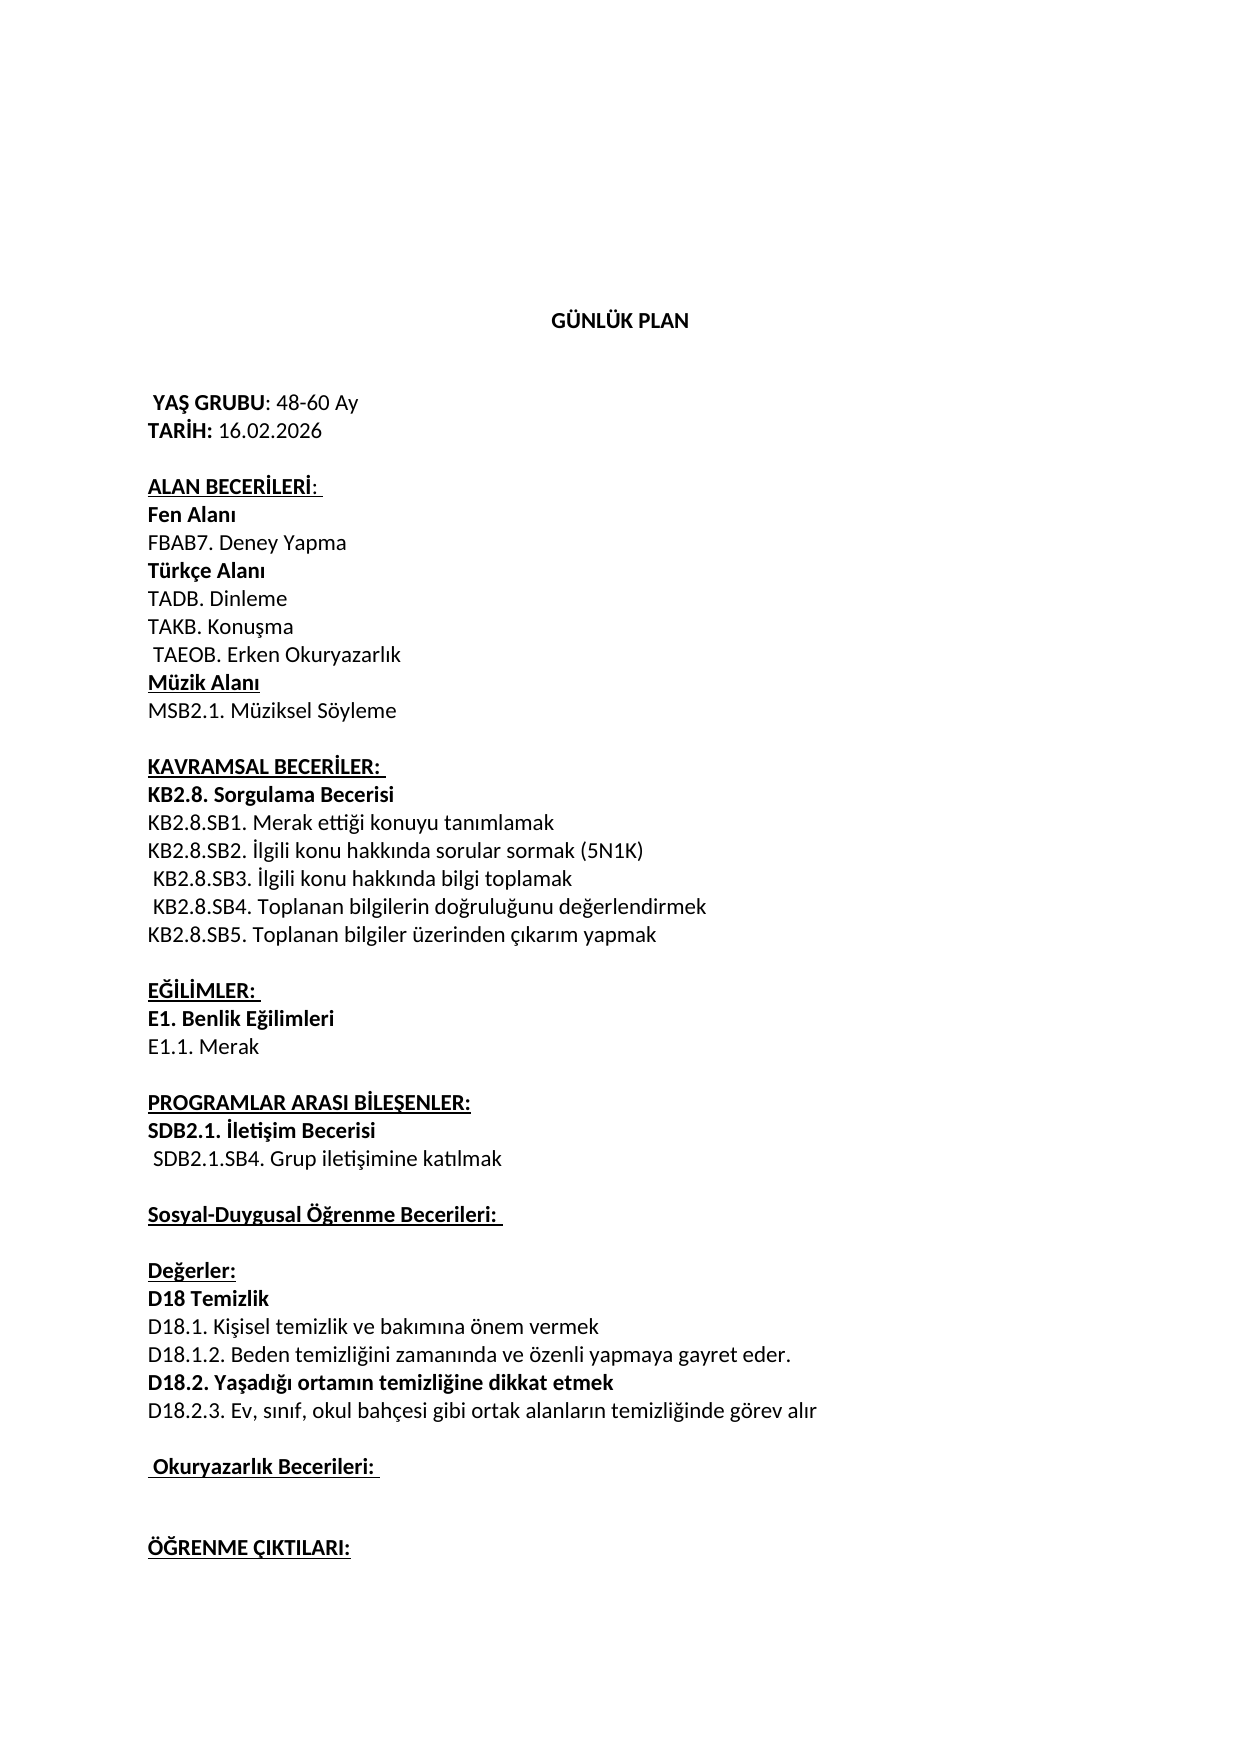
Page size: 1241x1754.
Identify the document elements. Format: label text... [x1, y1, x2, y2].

text D18.2. Yaşadığı ortamın temizliğine dikkat etmek [148, 1368, 1093, 1396]
text TAKB. Konuşma [148, 612, 1093, 640]
text TARİH: 16.02.2026 [148, 416, 1093, 444]
text Değerler: [148, 1256, 1093, 1284]
text KB2.8. Sorgulama Becerisi [148, 780, 1093, 808]
text KB2.8.SB1. Merak ettiği konuyu tanımlamak [148, 808, 1093, 836]
text TAEOB. Erken Okuryazarlık [148, 640, 1093, 668]
text Türkçe Alanı [148, 556, 1093, 584]
text YAŞ GRUBU: 48-60 Ay [148, 388, 1093, 416]
text D18.2.3. Ev, sınıf, okul bahçesi gibi ortak alanların temizliğinde görev alır [148, 1396, 1093, 1424]
text KB2.8.SB2. İlgili konu hakkında sorular sormak (5N1K) [148, 836, 1093, 864]
text FBAB7. Deney Yapma [148, 528, 1093, 556]
text SDB2.1.SB4. Grup iletişimine katılmak [148, 1144, 1093, 1172]
text EĞİLİMLER: [148, 976, 1093, 1004]
text D18 Temizlik [148, 1284, 1093, 1312]
text KAVRAMSAL BECERİLER: [148, 752, 1093, 780]
text KB2.8.SB4. Toplanan bilgilerin doğruluğunu değerlendirmek [148, 892, 1093, 920]
text KB2.8.SB5. Toplanan bilgiler üzerinden çıkarım yapmak [148, 920, 1093, 948]
text E1. Benlik Eğilimleri [148, 1004, 1093, 1032]
text D18.1. Kişisel temizlik ve bakımına önem vermek [148, 1312, 1093, 1340]
text E1.1. Merak [148, 1032, 1093, 1060]
text ALAN BECERİLERİ: [148, 472, 1093, 500]
text GÜNLÜK PLAN [148, 307, 1093, 335]
text Fen Alanı [148, 500, 1093, 528]
text Sosyal-Duygusal Öğrenme Becerileri: [148, 1200, 1093, 1228]
text ÖĞRENME ÇIKTILARI: [148, 1533, 1093, 1562]
text Müzik Alanı [148, 668, 1093, 696]
text SDB2.1. İletişim Becerisi [148, 1116, 1093, 1144]
text D18.1.2. Beden temizliğini zamanında ve özenli yapmaya gayret eder. [148, 1340, 1093, 1368]
text Okuryazarlık Becerileri: [148, 1452, 1093, 1481]
text PROGRAMLAR ARASI BİLEŞENLER: [148, 1088, 1093, 1116]
text MSB2.1. Müziksel Söyleme [148, 696, 1093, 724]
text TADB. Dinleme [148, 584, 1093, 612]
text KB2.8.SB3. İlgili konu hakkında bilgi toplamak [148, 864, 1093, 892]
